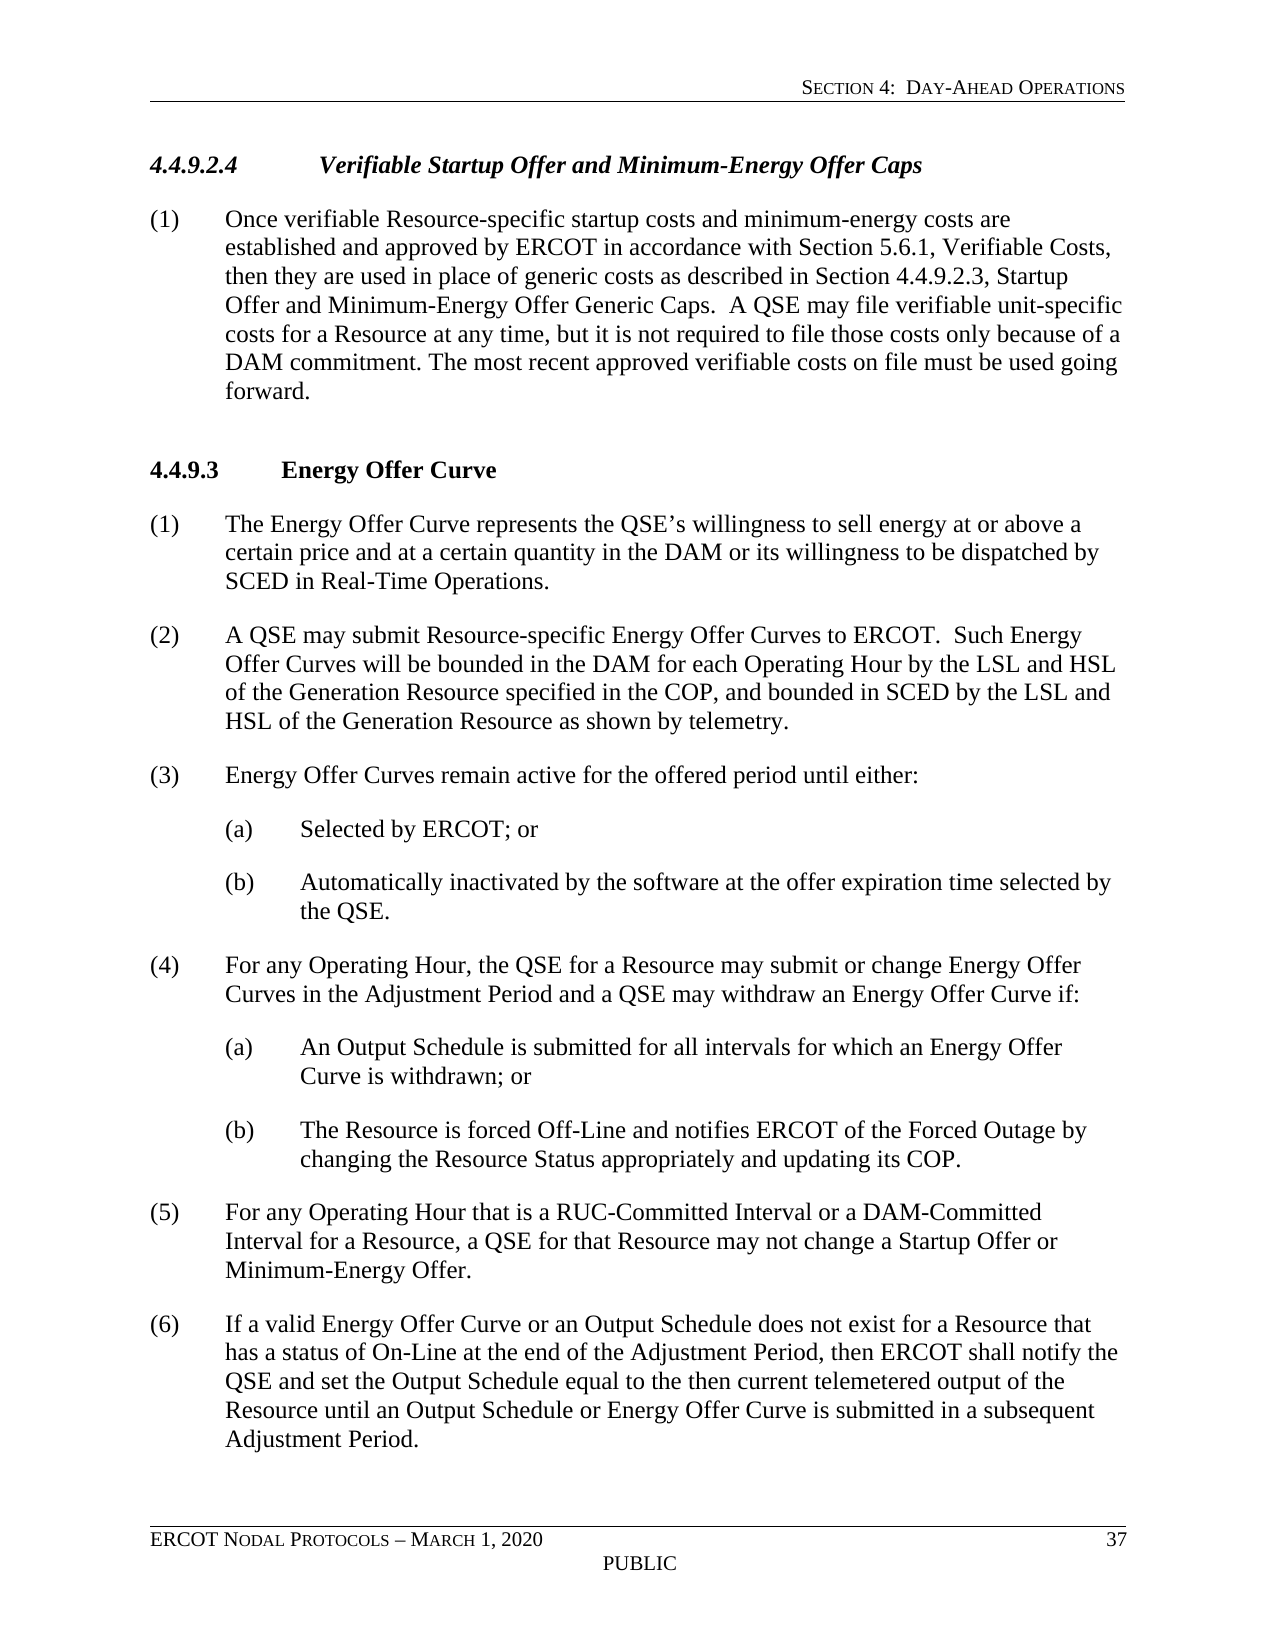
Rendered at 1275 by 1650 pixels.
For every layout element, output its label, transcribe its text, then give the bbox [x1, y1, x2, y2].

list (b) The Resource is forced Off-Line and notifies ERCOT of the Forced Outage by changing the Resource Status appropriately and updating its COP. [225, 1115, 1125, 1172]
list (a) An Output Schedule is submitted for all intervals for which an Energy Offer Curve is withdrawn; or [225, 1032, 1125, 1090]
text 4.4.9.2.4 Verifiable Startup Offer and Minimum-Energy Offer Caps [150, 150, 1125, 179]
text (2) A QSE may submit Resource-specific Energy Offer Curves to ERCOT. Such Energy Offer Curves will be bounded in the DAM for each Operating Hour by the LSL and HSL of the Generation Resource specified in the COP, and bounded in SCED by the LSL and HSL of the Generation Resource as shown by telemetry. [150, 620, 1125, 735]
text (1) The Energy Offer Curve represents the QSE’s willingness to sell energy at or above a certain price and at a certain quantity in the DAM or its willingness to be dispatched by SCED in Real-Time Operations. [150, 509, 1125, 595]
text (1) Once verifiable Resource-specific startup costs and minimum-energy costs are established and approved by ERCOT in accordance with Section 5.6.1, Verifiable Costs, then they are used in place of generic costs as described in Section 4.4.9.2.3, Startup Offer and Minimum-Energy Offer Generic Caps. A QSE may file verifiable unit-specific costs for a Resource at any time, but it is not required to file those costs only because of a DAM commitment. The most recent approved verifiable costs on file must be used going forward. [150, 204, 1125, 405]
list (b) Automatically inactivated by the software at the offer expiration time selected by the QSE. [225, 867, 1125, 925]
text (5) For any Operating Hour that is a RUC-Committed Interval or a DAM-Committed Interval for a Resource, a QSE for that Resource may not change a Startup Offer or Minimum-Energy Offer. [150, 1197, 1125, 1284]
text (4) For any Operating Hour, the QSE for a Resource may submit or change Energy Offer Curves in the Adjustment Period and a QSE may withdraw an Energy Offer Curve if: [150, 950, 1125, 1007]
list (a) Selected by ERCOT; or [225, 814, 1125, 842]
text (6) If a valid Energy Offer Curve or an Output Schedule does not exist for a Resource that has a status of On-Line at the end of the Adjustment Period, then ERCOT shall notify the QSE and set the Output Schedule equal to the then current telemetered output of the Resource until an Output Schedule or Energy Offer Curve is submitted in a subsequent Adjustment Period. [150, 1309, 1125, 1452]
text 4.4.9.3 Energy Offer Curve [150, 455, 1125, 484]
text (3) Energy Offer Curves remain active for the offered period until either: [150, 760, 1125, 789]
